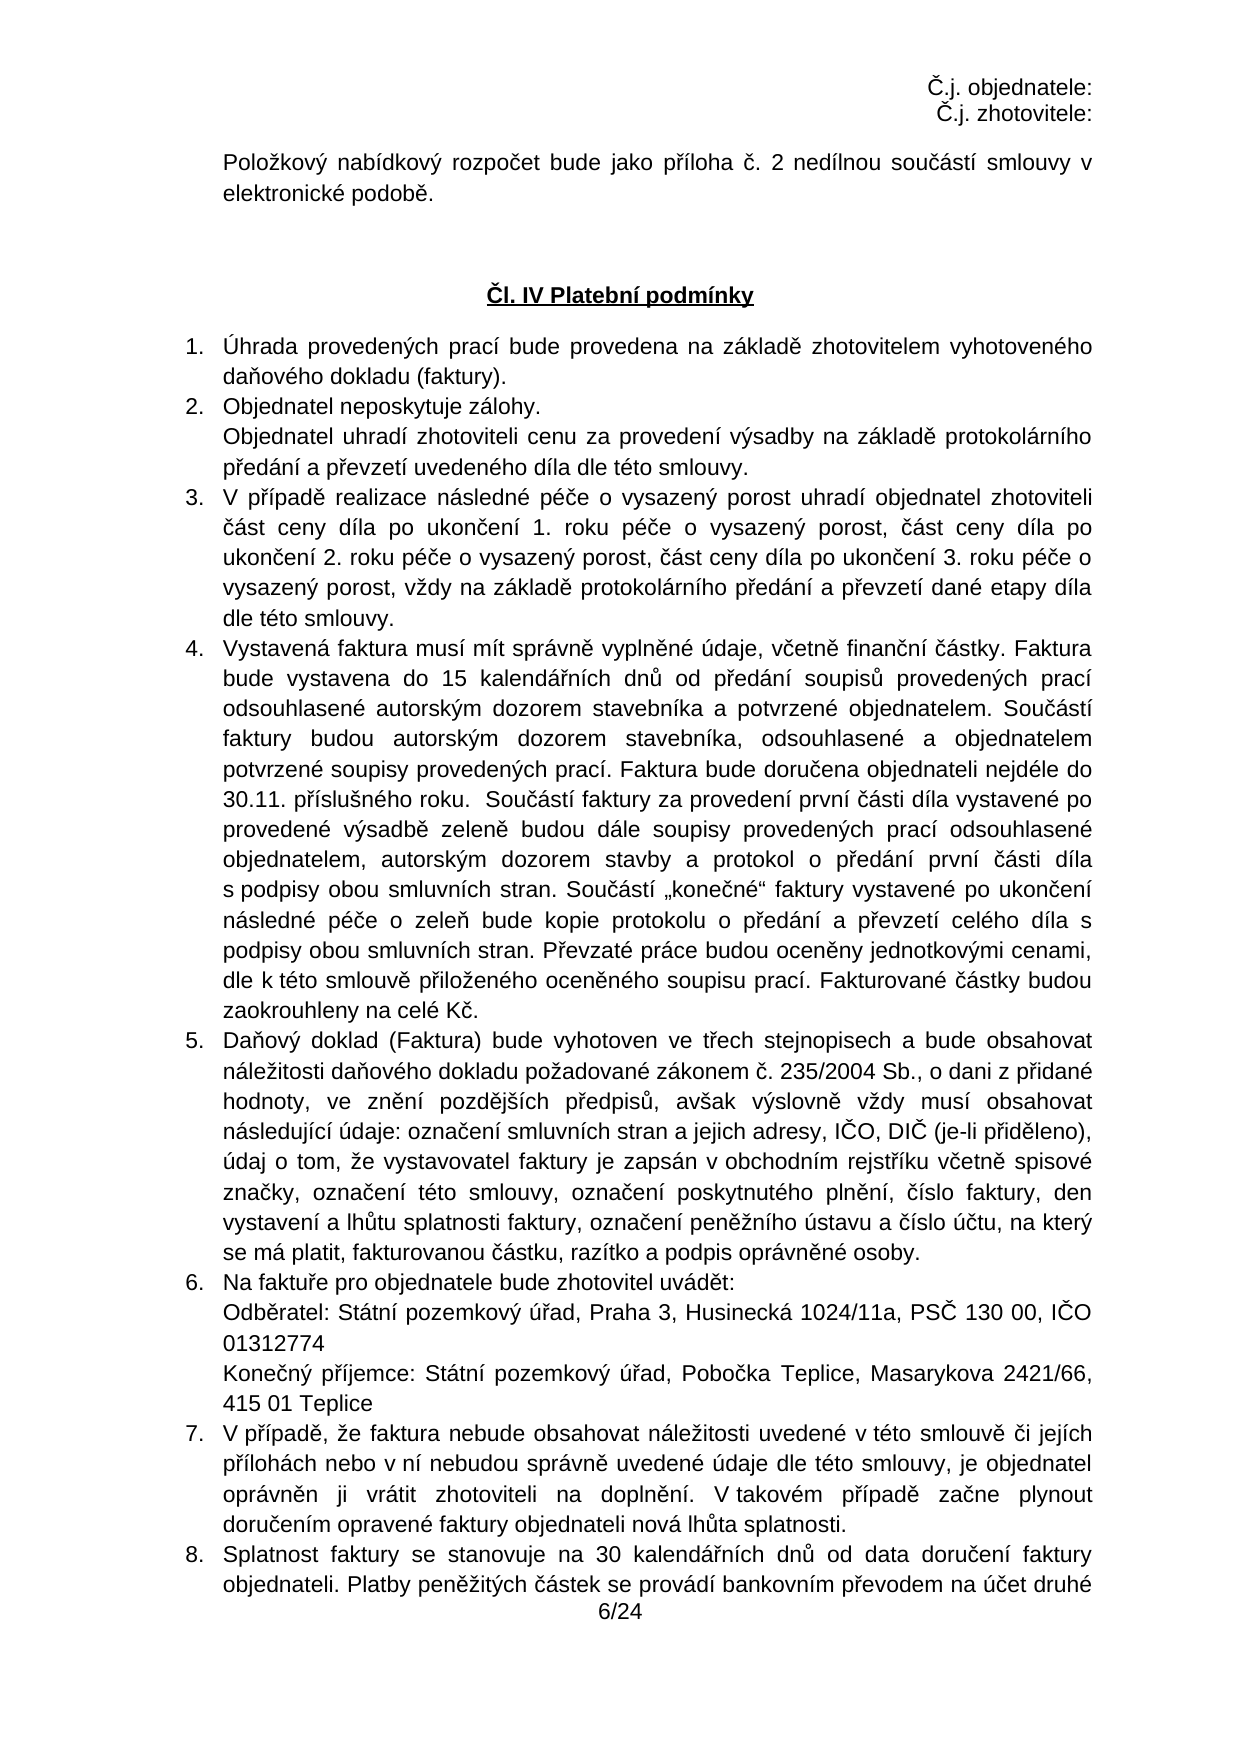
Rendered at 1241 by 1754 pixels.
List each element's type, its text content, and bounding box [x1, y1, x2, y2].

list V případě realizace následné péče o vysazený porost uhradí objednatel zhotoviteli část ceny díla po ukončení 1. roku péče o vysazený porost, část ceny díla po ukončení 2. roku péče o vysazený porost, část ceny díla po ukončení 3. roku péče o vysazený porost, vždy na základě protokolárního předání a převzetí dané etapy díla dle této smlouvy. [185, 484, 1093, 631]
list Objednatel uhradí zhotoviteli cenu za provedení výsadby na základě protokolárního předání a převzetí uvedeného díla dle této smlouvy. [223, 423, 1093, 480]
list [185, 1541, 1093, 1597]
list Vystavená faktura musí mít správně vyplněné údaje, včetně finanční částky. Faktura bude vystavena do 15 kalendářních dnů od předání soupisů provedených prací odsouhlasené autorským dozorem stavebníka a potvrzené objednatelem. Součástí faktury budou autorským dozorem stavebníka, odsouhlasené a objednatelem potvrzené soupisy provedených prací. Faktura bude doručena objednateli nejdéle do 30.11. příslušného roku. Součástí faktury za provedení první části díla vystavené po provedené výsadbě zeleně budou dále soupisy provedených prací odsouhlasené objednatelem, autorským dozorem stavby a protokol o předání první části díla s podpisy obou smluvních stran. Součástí „konečné“ faktury vystavené po ukončení následné péče o zeleň bude kopie protokolu o předání a převzetí celého díla s podpisy obou smluvních stran. Převzaté práce budou oceněny jednotkovými cenami, dle k této smlouvě přiloženého oceněného soupisu prací. Fakturované částky budou zaokrouhleny na celé Kč. [185, 635, 1093, 1023]
text Čl. IV Platební podmínky [148, 282, 1093, 308]
list V případě, že faktura nebude obsahovat náležitosti uvedené v této smlouvě či jejích přílohách nebo v ní nebudou správně uvedené údaje dle této smlouvy, je objednatel oprávněn ji vrátit zhotoviteli na doplnění. V takovém případě začne plynout doručením opravené faktury objednateli nová lhůta splatnosti. [185, 1420, 1093, 1537]
list Konečný příjemce: Státní pozemkový úřad, Pobočka Teplice, Masarykova 2421/66, 415 01 Teplice [223, 1360, 1093, 1416]
list Objednatel neposkytuje zálohy. [185, 393, 1093, 419]
list Úhrada provedených prací bude provedena na základě zhotovitelem vyhotoveného daňového dokladu (faktury). [185, 333, 1093, 389]
list Odběratel: Státní pozemkový úřad, Praha 3, Husinecká 1024/11a, PSČ 130 00, IČO 01312774 [223, 1299, 1093, 1356]
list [185, 148, 1093, 206]
list Daňový doklad (Faktura) bude vyhotoven ve třech stejnopisech a bude obsahovat náležitosti daňového dokladu požadované zákonem č. 235/2004 Sb., o dani z přidané hodnoty, ve znění pozdějších předpisů, avšak výslovně vždy musí obsahovat následující údaje: označení smluvních stran a jejich adresy, IČO, DIČ (je-li přiděleno), údaj o tom, že vystavovatel faktury je zapsán v obchodním rejstříku včetně spisové značky, označení této smlouvy, označení poskytnutého plnění, číslo faktury, den vystavení a lhůtu splatnosti faktury, označení peněžního ústavu a číslo účtu, na který se má platit, fakturovanou částku, razítko a podpis oprávněné osoby. [185, 1027, 1093, 1265]
list Na faktuře pro objednatele bude zhotovitel uvádět: [185, 1269, 1093, 1295]
